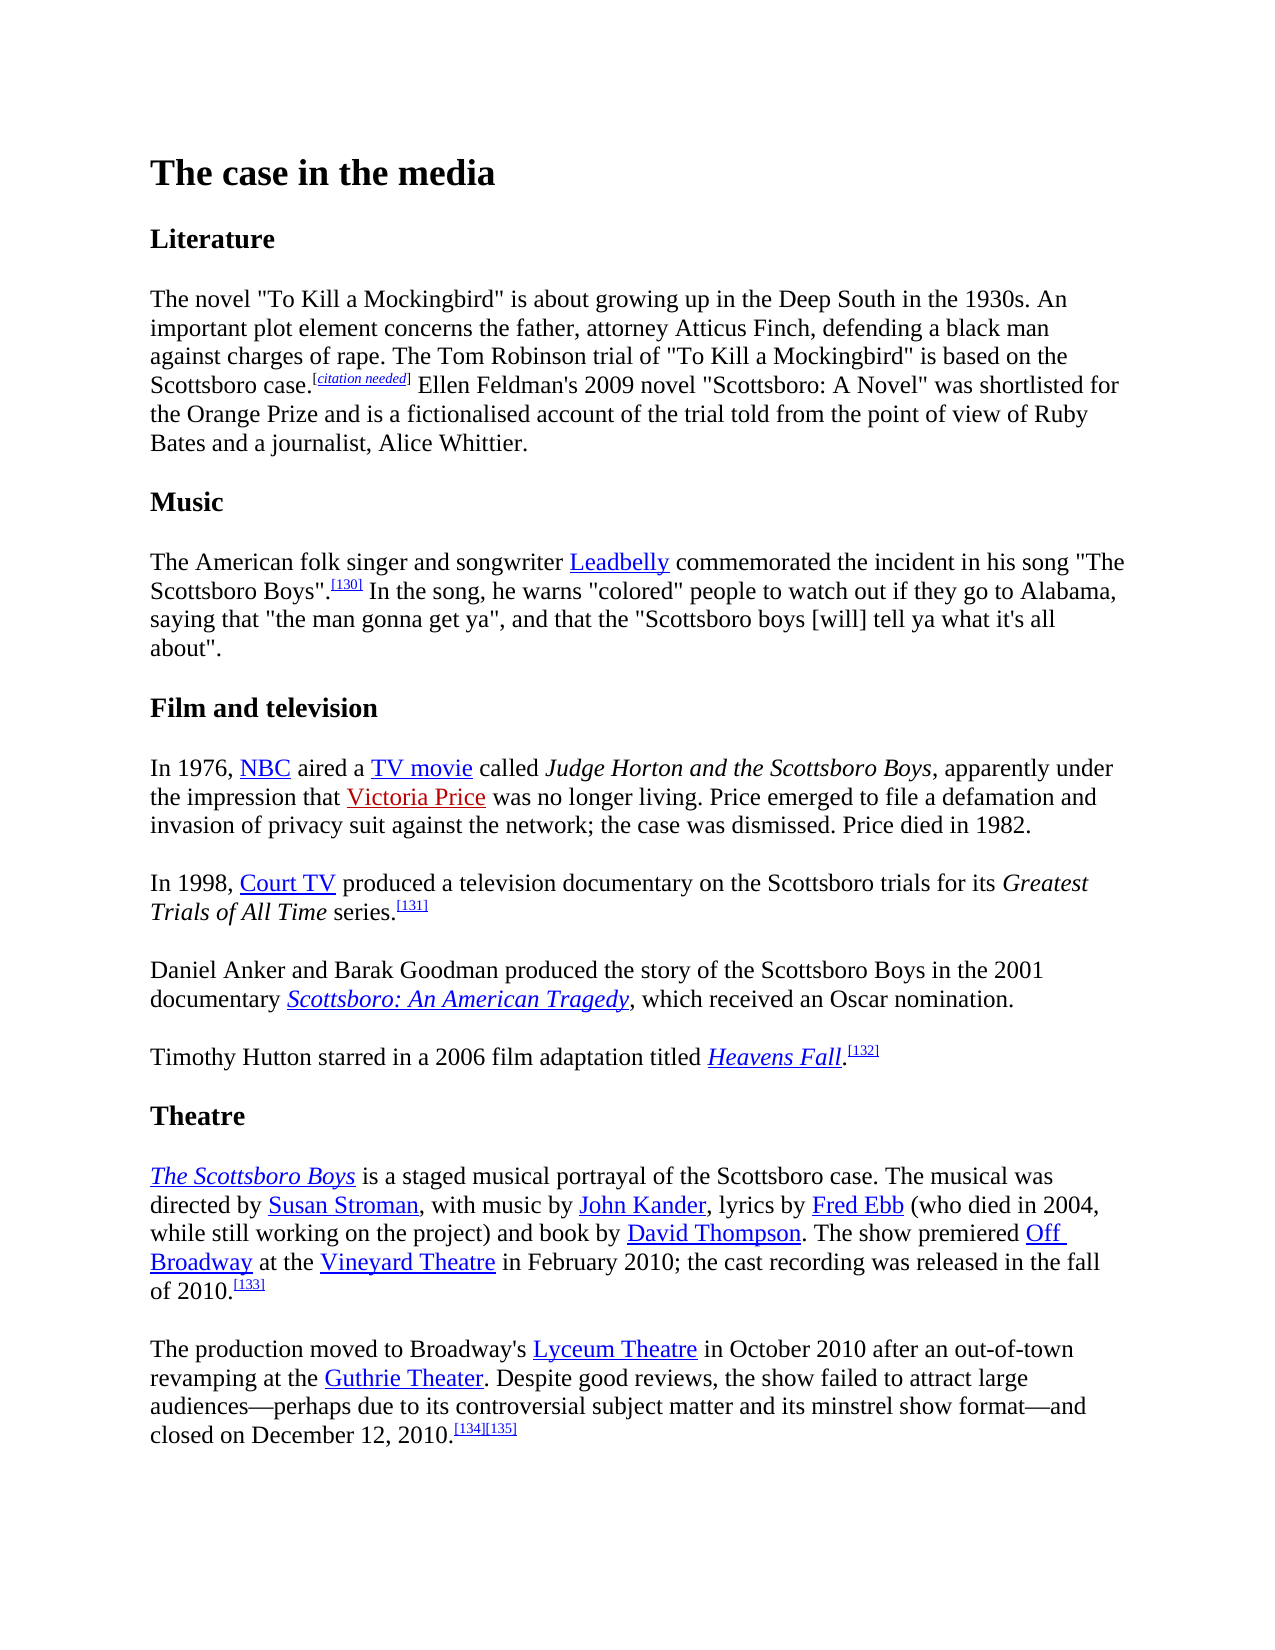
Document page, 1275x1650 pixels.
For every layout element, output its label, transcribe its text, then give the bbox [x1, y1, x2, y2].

text Film and television [150, 691, 1125, 724]
text In 1976, NBC aired a TV movie called Judge Horton and the Scottsboro Boys, apparently under the impression that Victoria Price was no longer living. Price emerged to file a defamation and invasion of privacy suit against the network; the case was dismissed. Price died in 1982. [150, 753, 1125, 839]
text The novel "To Kill a Mockingbird" is about growing up in the Deep South in the 1930s. An important plot element concerns the father, attorney Atticus Finch, defending a black man against charges of rape. The Tom Robinson trial of "To Kill a Mockingbird" is based on the Scottsboro case.[citation needed] Ellen Feldman's 2009 novel "Scottsboro: A Novel" was shortlisted for the Orange Prize and is a fictionalised account of the trial told from the point of view of Ruby Bates and a journalist, Alice Whittier. [150, 284, 1125, 456]
text Literature [150, 222, 1125, 255]
text Timothy Hutton starred in a 2006 film adaptation titled Heavens Fall.[132] [150, 1042, 1125, 1070]
text The American folk singer and songwriter Leadbelly commemorated the incident in his song "The Scottsboro Boys".[130] In the song, he warns "colored" people to watch out if they go to Alabama, saying that "the man gonna get ya", and that the "Scottsboro boys [will] tell ya what it's all about". [150, 547, 1125, 662]
text The case in the media [150, 150, 1125, 193]
text Music [150, 486, 1125, 518]
text In 1998, Court TV produced a television documentary on the Scottsboro trials for its Greatest Trials of All Time series.[131] [150, 868, 1125, 926]
text The production moved to Broadway's Lyceum Theatre in October 2010 after an out-of-town revamping at the Guthrie Theater. Despite good reviews, the show failed to attract large audiences—perhaps due to its controversial subject matter and its minstrel show format—and closed on December 12, 2010.[134][135] [150, 1334, 1125, 1449]
text Theatre [150, 1099, 1125, 1132]
text Daniel Anker and Barak Goodman produced the story of the Scottsboro Boys in the 2001 documentary Scottsboro: An American Tragedy, which received an Oscar nomination. [150, 955, 1125, 1012]
text The Scottsboro Boys is a staged musical portrayal of the Scottsboro case. The musical was directed by Susan Stroman, with music by John Kander, lyrics by Fred Ebb (who died in 2004, while still working on the project) and book by David Thompson. The show premiered Off Broadway at the Vineyard Theatre in February 2010; the cast recording was released in the fall of 2010.[133] [150, 1161, 1125, 1305]
